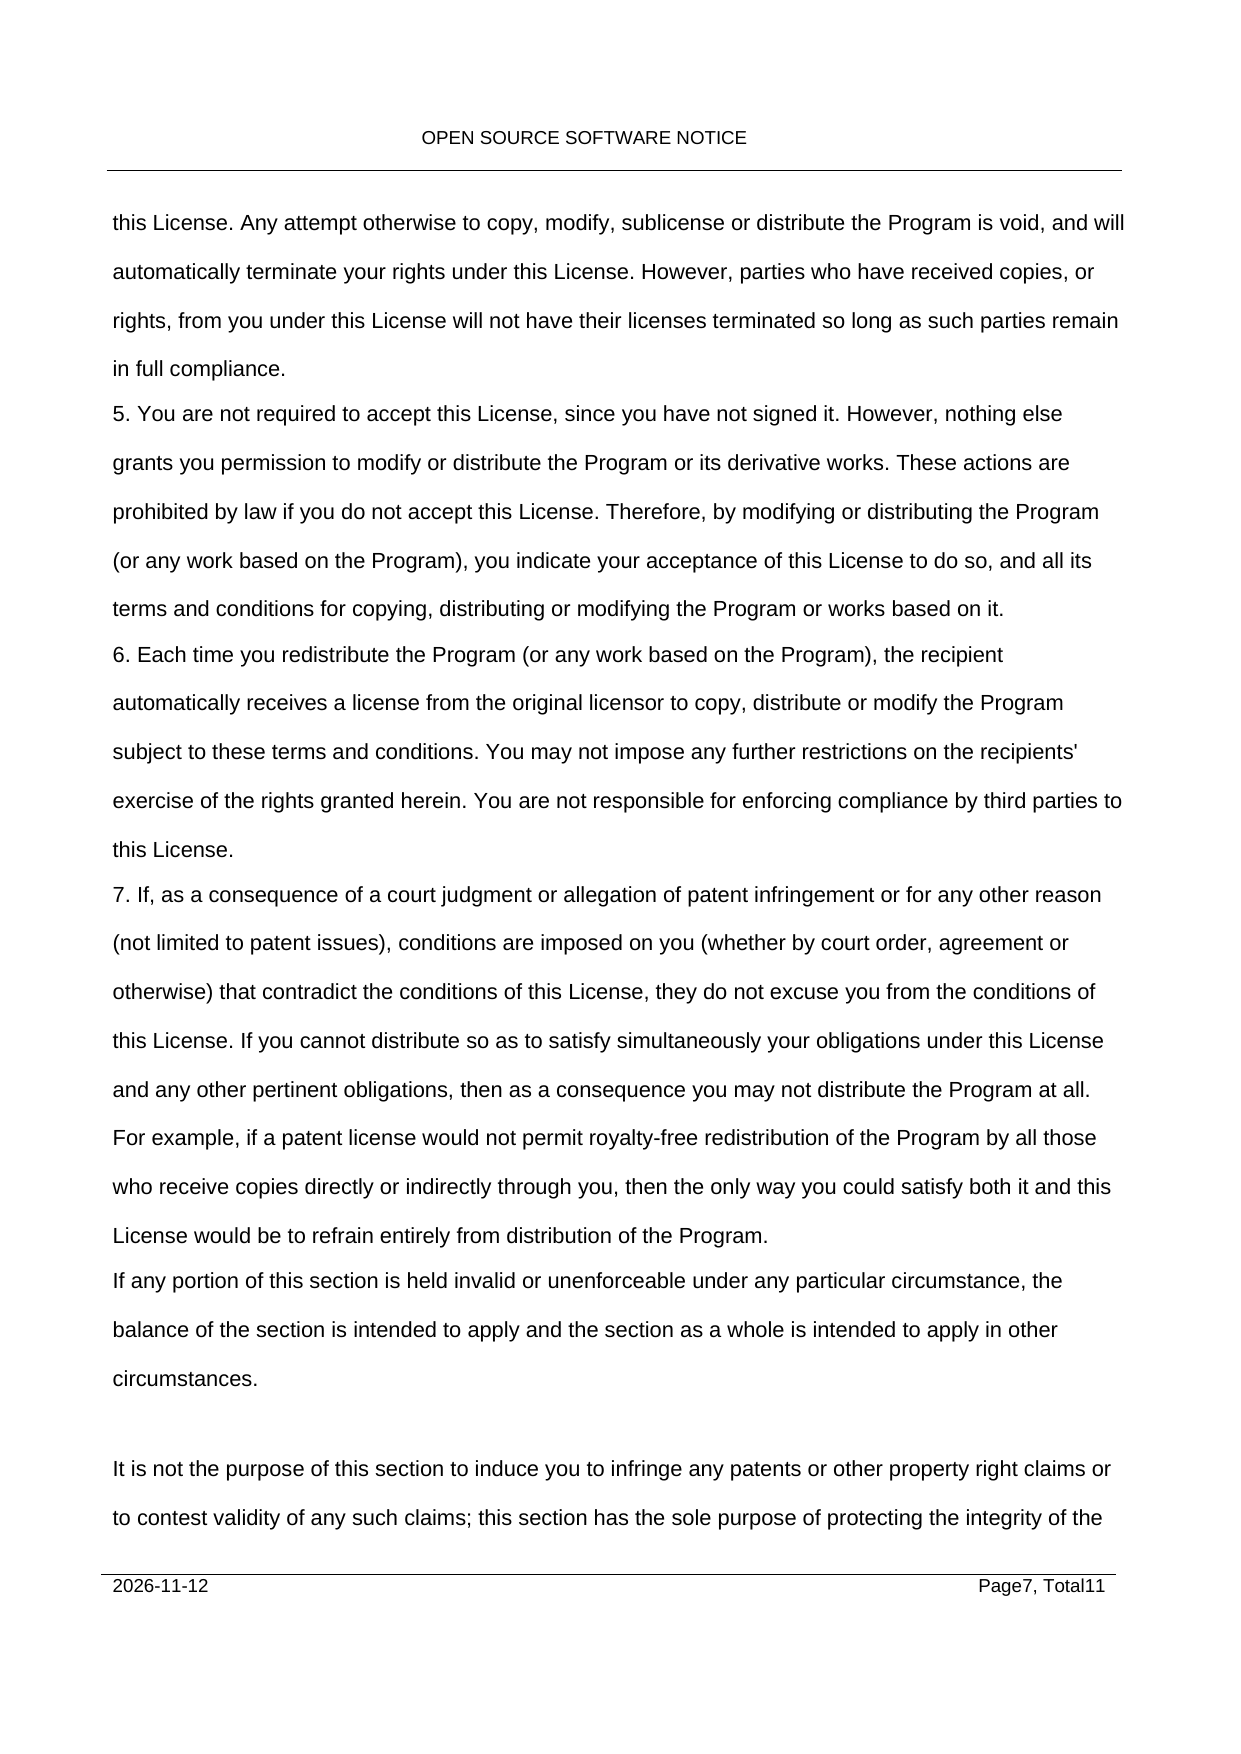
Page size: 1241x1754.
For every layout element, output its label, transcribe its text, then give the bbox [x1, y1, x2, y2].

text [112, 1452, 1128, 1533]
text If any portion of this section is held invalid or unenforceable under any particular circumstance, the balance of the section is intended to apply and the section as a whole is intended to apply in other circumstances. [112, 1264, 1128, 1394]
text 7. If, as a consequence of a court judgment or allegation of patent infringement or for any other reason (not limited to patent issues), conditions are imposed on you (whether by court order, agreement or otherwise) that contradict the conditions of this License, they do not excuse you from the conditions of this License. If you cannot distribute so as to satisfy simultaneously your obligations under this License and any other pertinent obligations, then as a consequence you may not distribute the Program at all. For example, if a patent license would not permit royalty-free redistribution of the Program by all those who receive copies directly or indirectly through you, then the only way you could satisfy both it and this License would be to refrain entirely from distribution of the Program. [112, 878, 1128, 1252]
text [112, 206, 1128, 385]
text 6. Each time you redistribute the Program (or any work based on the Program), the recipient automatically receives a license from the original licensor to copy, distribute or modify the Program subject to these terms and conditions. You may not impose any further restrictions on the recipients' exercise of the rights granted herein. You are not responsible for enforcing compliance by third parties to this License. [112, 638, 1128, 865]
text 5. You are not required to accept this License, since you have not signed it. However, nothing else grants you permission to modify or distribute the Program or its derivative works. These actions are prohibited by law if you do not accept this License. Therefore, by modifying or distributing the Program (or any work based on the Program), you indicate your acceptance of this License to do so, and all its terms and conditions for copying, distributing or modifying the Program or works based on it. [112, 398, 1128, 625]
